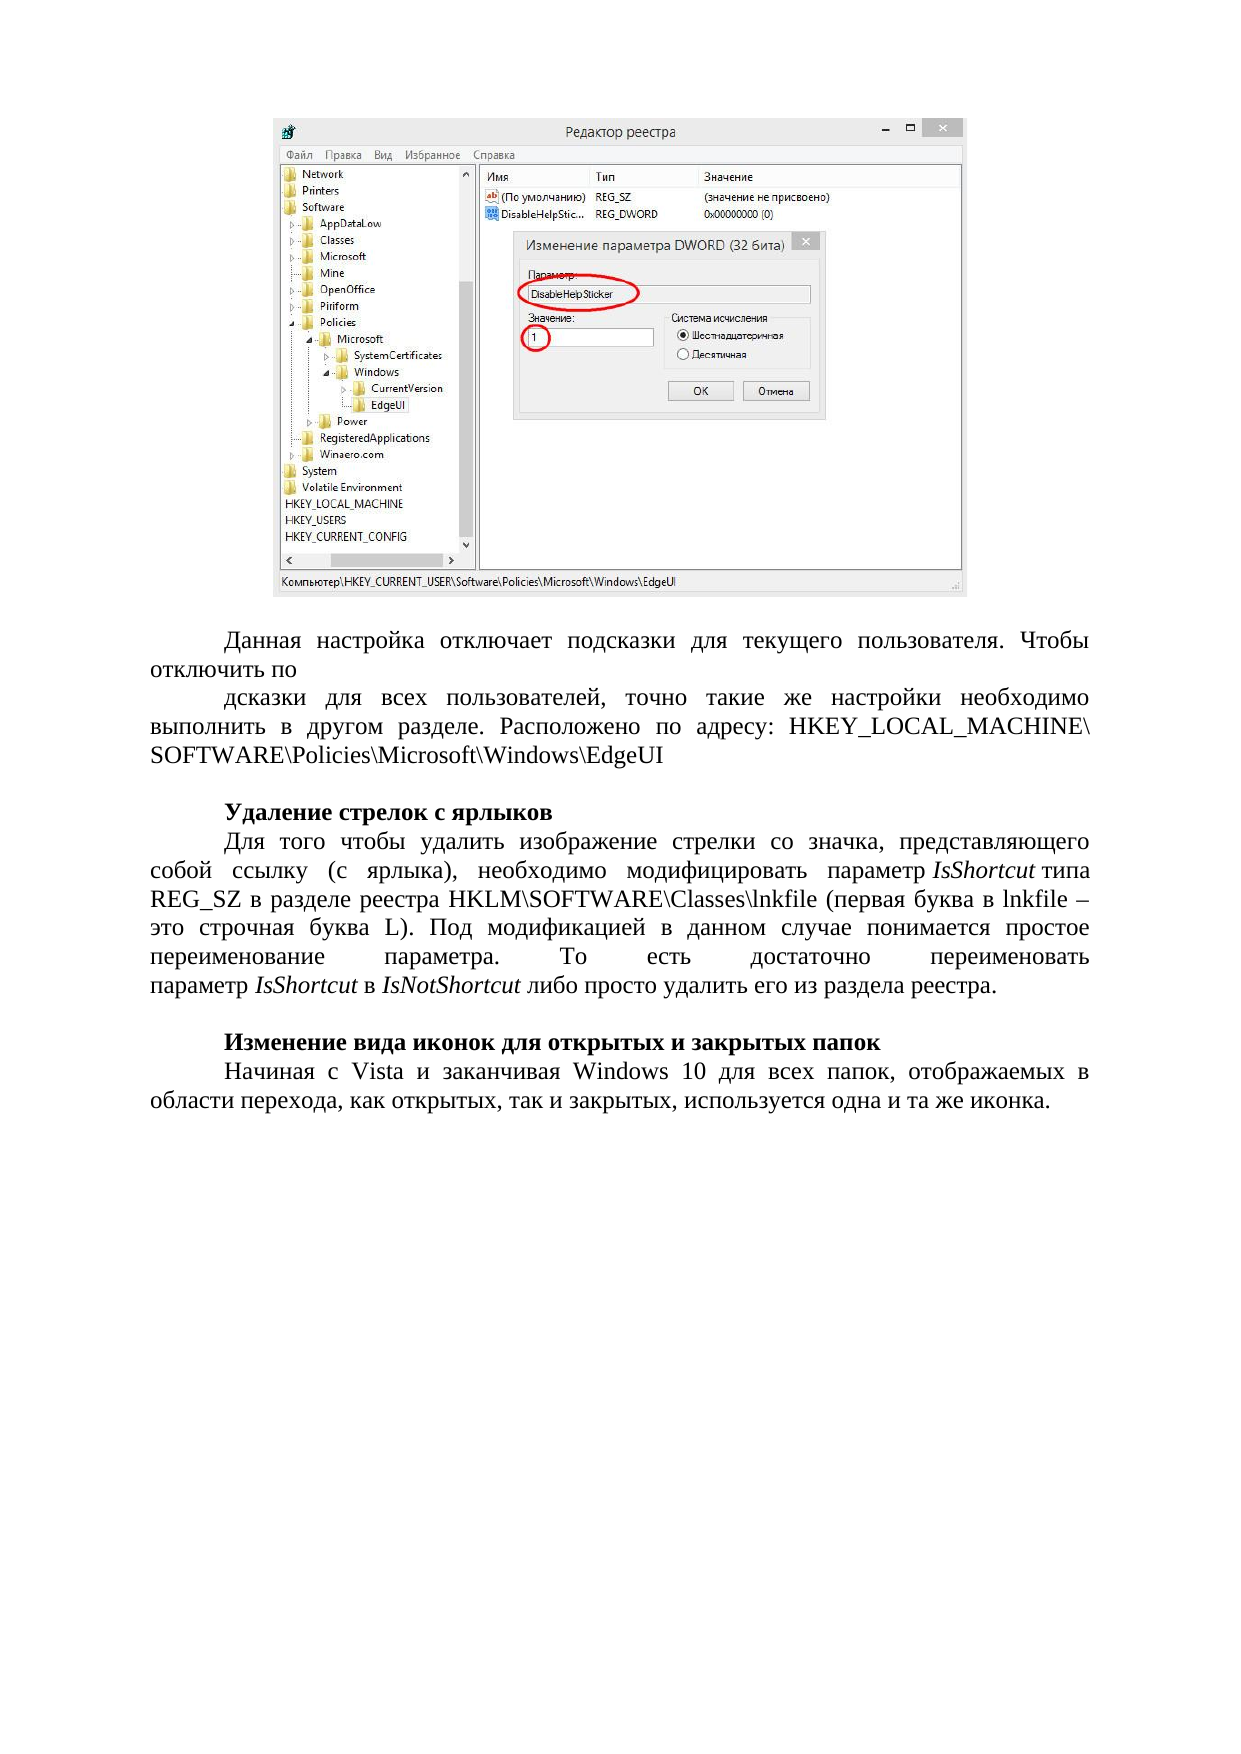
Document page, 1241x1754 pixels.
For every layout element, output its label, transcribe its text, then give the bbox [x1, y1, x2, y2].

subtitle Удаление стрелок с ярлыков [150, 797, 1090, 826]
text Для того чтобы удалить изображение стрелки со значка, представляющего собой ссылку (с ярлыка), необходимо модифицировать параметр IsShortcut типа REG_SZ в разделе реестра HKLM\SOFTWARE\Classes\lnkfile (первая буква в lnkfile – это строчная буква L). Под модификацией в данном случае понимается простое переименование параметра. То есть достаточно переименовать параметр IsShortcut в IsNotShortcut либо просто удалить его из раздела реестра. [150, 826, 1090, 999]
subtitle Изменение вида иконок для открытых и закрытых папок [150, 1027, 1090, 1056]
text дсказки для всех пользователей, точно такие же настройки необходимо выполнить в другом разделе. Расположено по адресу: HKEY_LOCAL_MACHINE\SOFTWARE\Policies\Microsoft\Windows\EdgeUI [150, 682, 1090, 769]
text Начиная с Vista и заканчивая Windows 10 для всех папок, отображаемых в области перехода, как открытых, так и закрытых, используется одна и та же иконка. [150, 1056, 1090, 1114]
picture [273, 118, 968, 597]
text Данная настройка отключает подсказки для текущего пользователя. Чтобы отключить по [150, 625, 1090, 682]
